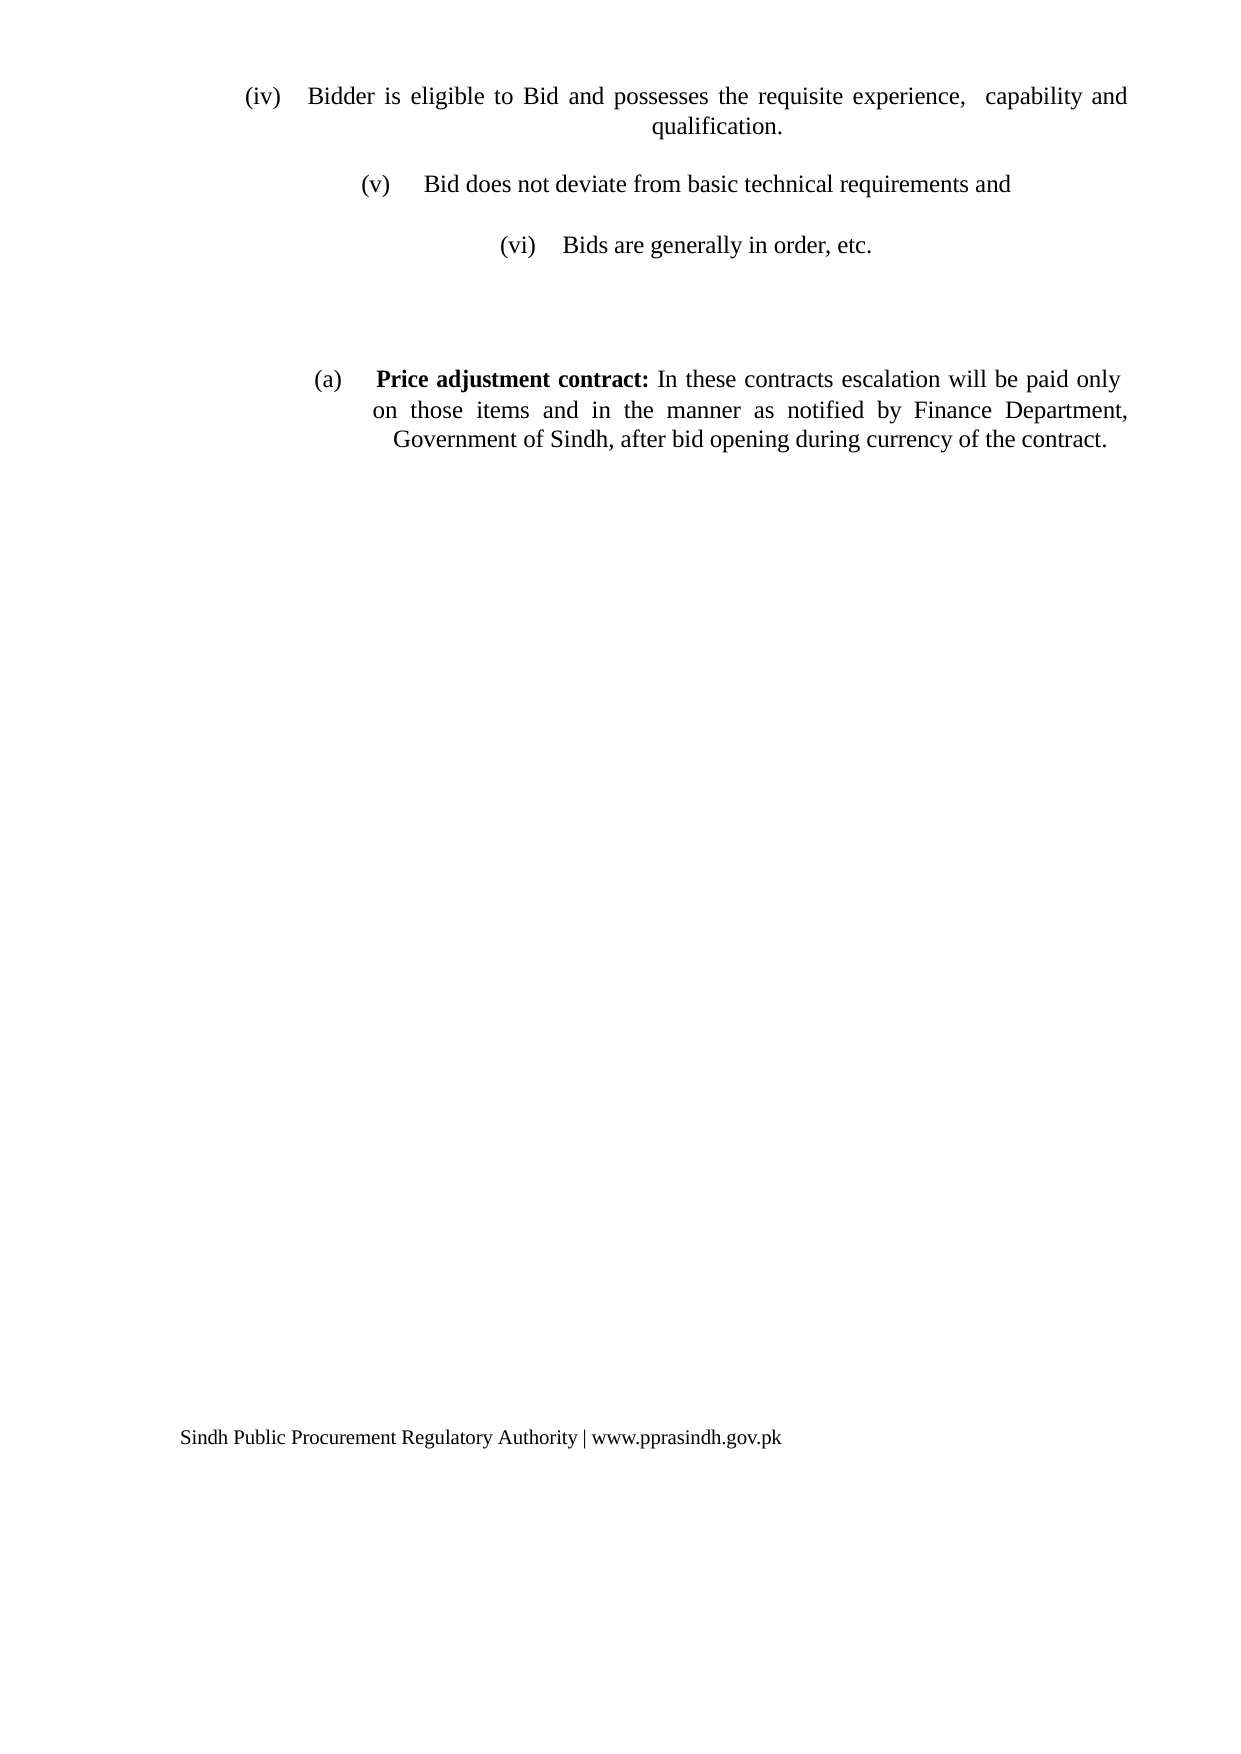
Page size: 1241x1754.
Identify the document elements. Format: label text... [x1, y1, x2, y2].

text Sindh Public Procurement Regulatory Authority | www.pprasindh.gov.pk 19 [151, 1430, 1134, 1451]
text (a) Price adjustment contract: In these contracts escalation will be paid only [226, 360, 1134, 395]
text on those items and in the manner as notified by Finance Department, [226, 395, 1134, 424]
text (vi) Bids are generally in order, etc. [226, 225, 1134, 260]
text (iv) Bidder is eligible to Bid and possesses the requisite experience, capability and [226, 77, 1134, 111]
text qualification. [226, 111, 1134, 141]
text (v) Bid does not deviate from basic technical requirements and [226, 166, 1134, 200]
text Government of Sindh, after bid opening during currency of the contract. [226, 424, 1134, 454]
